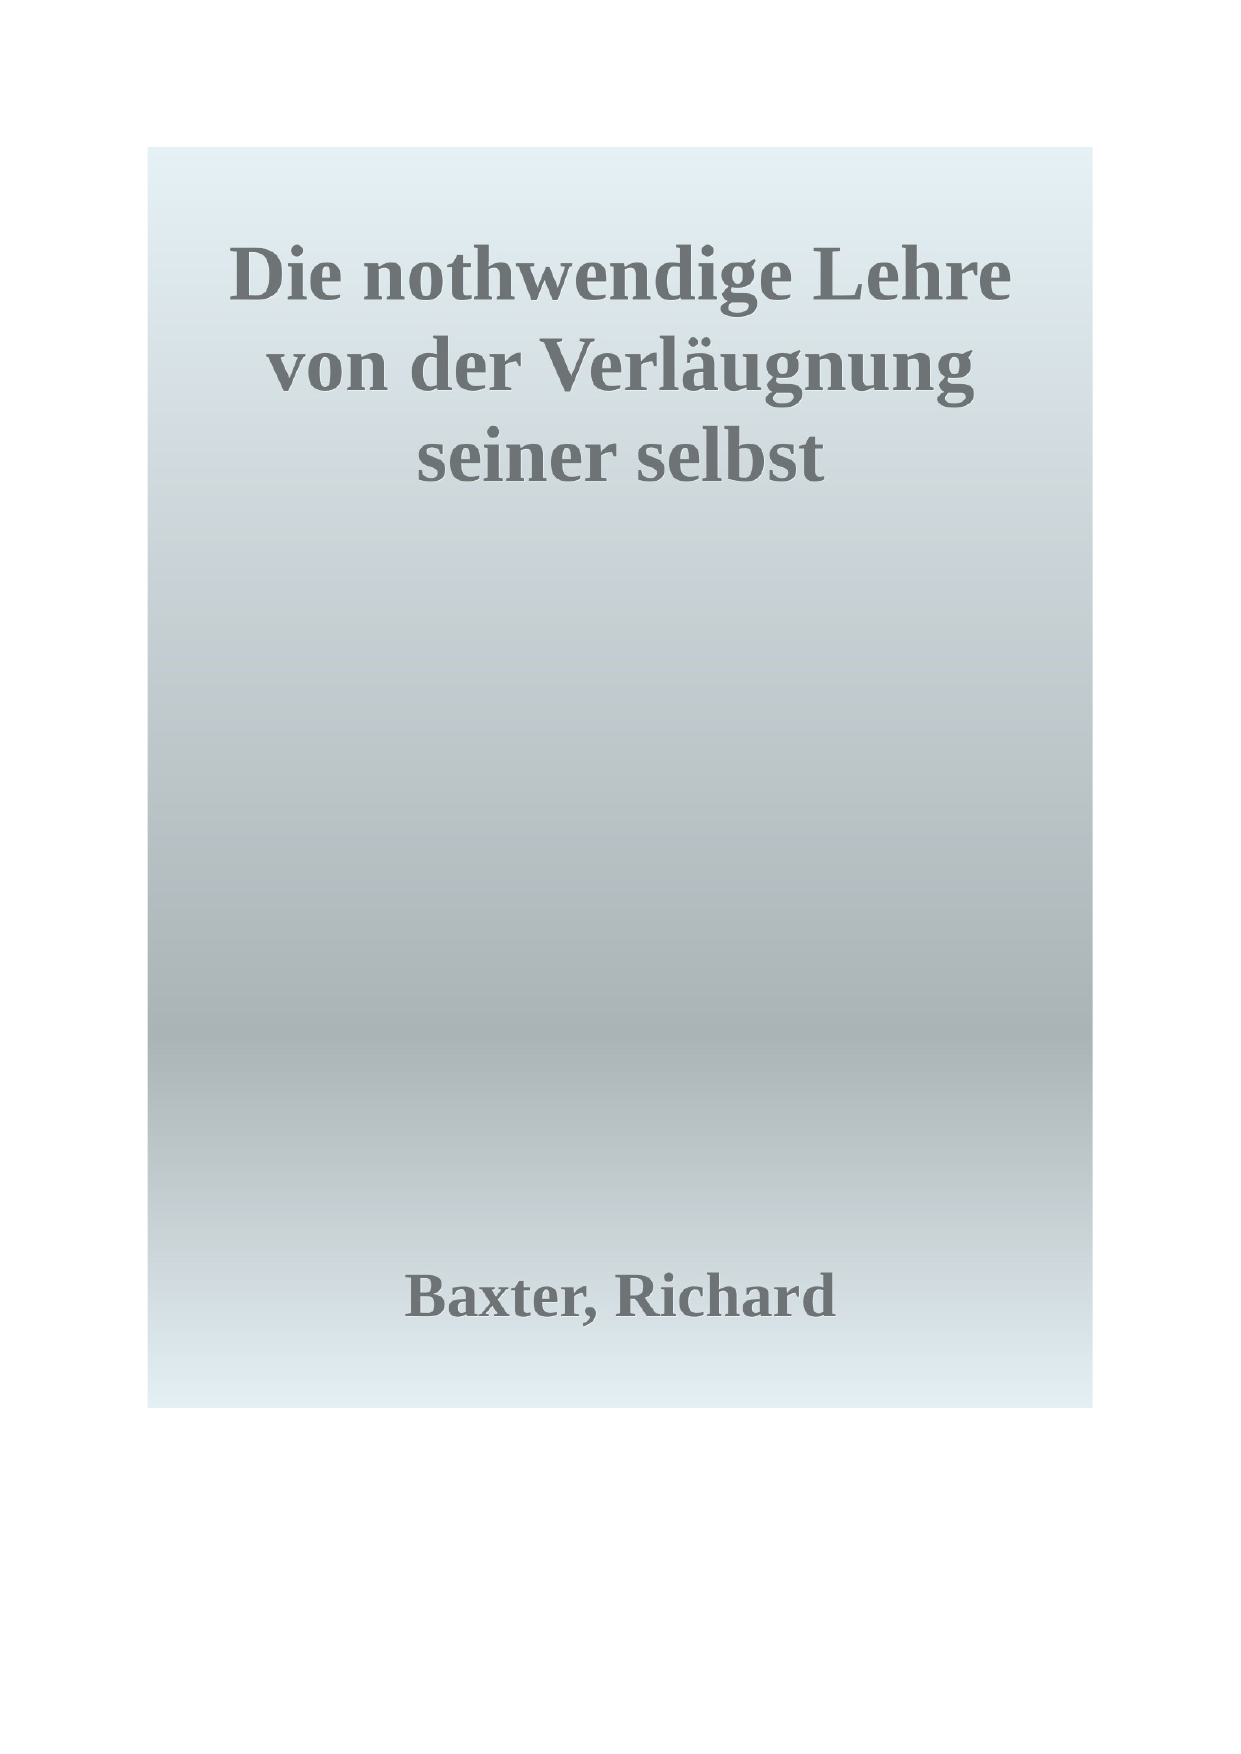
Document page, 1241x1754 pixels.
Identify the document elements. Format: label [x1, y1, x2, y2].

picture [147, 147, 1093, 1408]
